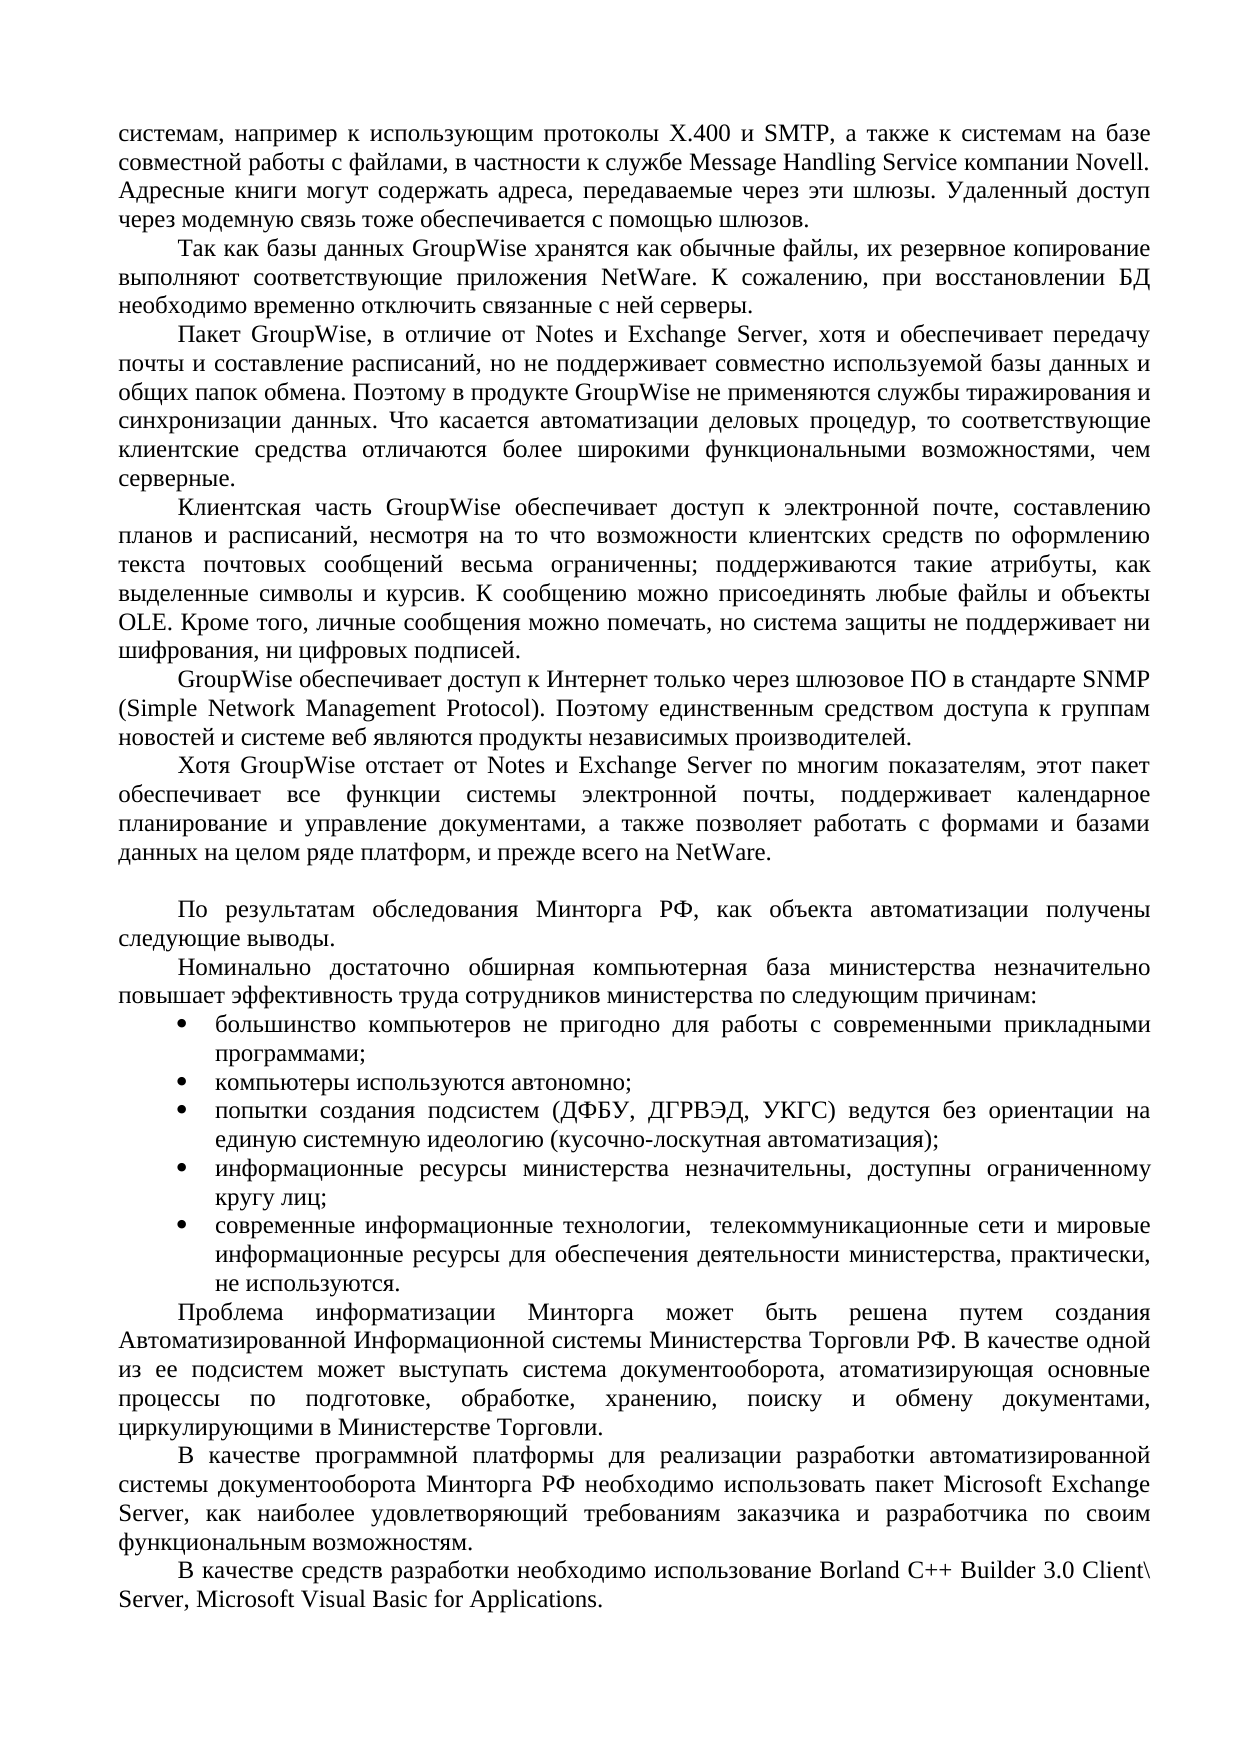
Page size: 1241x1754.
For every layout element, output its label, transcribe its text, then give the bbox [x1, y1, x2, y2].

list попытки создания подсистем (ДФБУ, ДГРВЭД, УКГС) ведутся без ориентации на единую системную идеологию (кусочно-лоскутная автоматизация); [177, 1096, 1152, 1153]
text Клиентская часть GroupWise обеспечивает доступ к электронной почте, составлению планов и расписаний, несмотря на то что возможности клиентских средств по оформлению текста почтовых сообщений весьма ограниченны; поддерживаются такие атрибуты, как выделенные символы и курсив. К сообщению можно присоединять любые файлы и объекты OLE. Кроме того, личные сообщения можно помечать, но система защиты не поддерживает ни шифрования, ни цифровых подписей. [118, 492, 1152, 664]
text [118, 118, 1152, 233]
text GroupWise обеспечивает доступ к Интернет только через шлюзовое ПО в стандарте SNMP (Simple Network Management Protocol). Поэтому единственным средством доступа к группам новостей и системе веб являются продукты независимых производителей. [118, 664, 1152, 751]
list компьютеры используются автономно; [177, 1067, 1152, 1096]
list современные информационные технологии, телекоммуникационные сети и мировые информационные ресурсы для обеспечения деятельности министерства, практически, не используются. [177, 1211, 1152, 1297]
text Так как базы данных GroupWise хранятся как обычные файлы, их резервное копирование выполняют соответствующие приложения NetWare. К сожалению, при восстановлении БД необходимо временно отключить связанные с ней серверы. [118, 233, 1152, 319]
text В качестве средств разработки необходимо использование Borland C++ Builder 3.0 Client\Server, Microsoft Visual Basic for Applications. [118, 1556, 1152, 1613]
text Хотя GroupWise отстает от Notes и Exchange Server по многим показателям, этот пакет обеспечивает все функции системы электронной почты, поддерживает календарное планирование и управление документами, а также позволяет работать с формами и базами данных на целом ряде платформ, и прежде всего на NetWare. [118, 751, 1152, 866]
text Номинально достаточно обширная компьютерная база министерства незначительно повышает эффективность труда сотрудников министерства по следующим причинам: [118, 952, 1152, 1009]
text Пакет GroupWise, в отличие от Notes и Exchange Server, хотя и обеспечивает передачу почты и составление расписаний, но не поддерживает совместно используемой базы данных и общих папок обмена. Поэтому в продукте GroupWise не применяются службы тиражирования и синхронизации данных. Что касается автоматизации деловых процедур, то соответствующие клиентские средства отличаются более широкими функциональными возможностями, чем серверные. [118, 319, 1152, 492]
text По результатам обследования Минторга РФ, как объекта автоматизации получены следующие выводы. [118, 894, 1152, 952]
text В качестве программной платформы для реализации разработки автоматизированной системы документооборота Минторга РФ необходимо использовать пакет Microsoft Exchange Server, как наиболее удовлетворяющий требованиям заказчика и разработчика по своим функциональным возможностям. [118, 1441, 1152, 1556]
list информационные ресурсы министерства незначительны, доступны ограниченному кругу лиц; [177, 1153, 1152, 1211]
text Проблема информатизации Минторга может быть решена путем создания Автоматизированной Информационной системы Министерства Торговли РФ. В качестве одной из ее подсистем может выступать система документооборота, атоматизирующая основные процессы по подготовке, обработке, хранению, поиску и обмену документами, циркулирующими в Министерстве Торговли. [118, 1297, 1152, 1441]
list большинство компьютеров не пригодно для работы с современными прикладными программами; [177, 1009, 1152, 1067]
